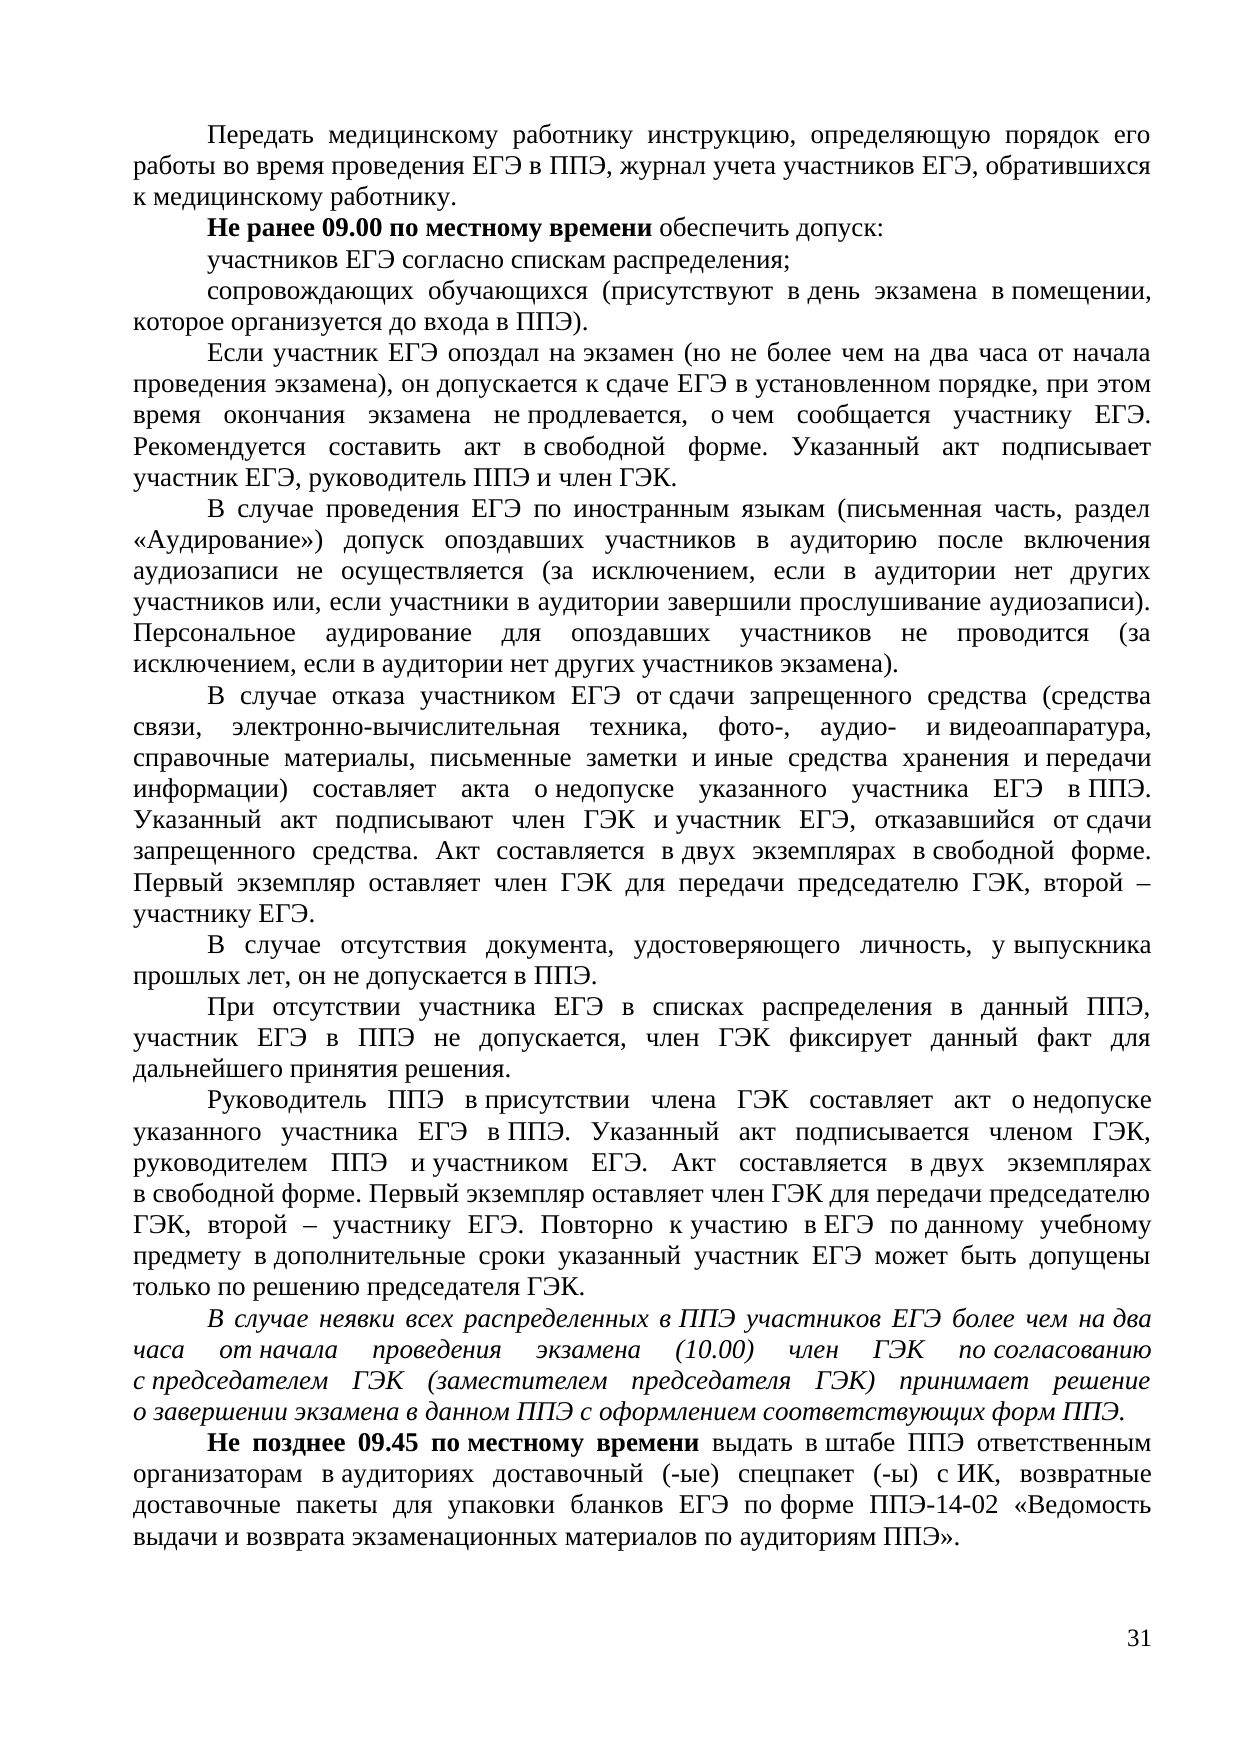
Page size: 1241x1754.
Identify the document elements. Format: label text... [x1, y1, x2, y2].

text В случае отказа участником ЕГЭ от сдачи запрещенного средства (средства связи, электронно-вычислительная техника, фото-, аудио- и видеоаппаратура, справочные материалы, письменные заметки и иные средства хранения и передачи информации) составляет акта о недопуске указанного участника ЕГЭ в ППЭ. Указанный акт подписывают член ГЭК и участник ЕГЭ, отказавшийся от сдачи запрещенного средства. Акт составляется в двух экземплярах в свободной форме. Первый экземпляр оставляет член ГЭК для передачи председателю ГЭК, второй – участнику ЕГЭ. [133, 679, 1152, 928]
text участников ЕГЭ согласно спискам распределения; [133, 243, 1152, 274]
text При отсутствии участника ЕГЭ в списках распределения в данный ППЭ, участник ЕГЭ в ППЭ не допускается, член ГЭК фиксирует данный факт для дальнейшего принятия решения. [133, 990, 1152, 1084]
text Не позднее 09.45 по местному времени выдать в штабе ППЭ ответственным организаторам в аудиториях доставочный (-ые) спецпакет (-ы) с ИК, возвратные доставочные пакеты для упаковки бланков ЕГЭ по форме ППЭ-14-02 «Ведомость выдачи и возврата экзаменационных материалов по аудиториям ППЭ». [133, 1426, 1152, 1551]
text В случае неявки всех распределенных в ППЭ участников ЕГЭ более чем на два часа от начала проведения экзамена (10.00) член ГЭК по согласованию с председателем ГЭК (заместителем председателя ГЭК) принимает решение о завершении экзамена в данном ППЭ с оформлением соответствующих форм ППЭ. [133, 1302, 1152, 1426]
text сопровождающих обучающихся (присутствуют в день экзамена в помещении, которое организуется до входа в ППЭ). [133, 274, 1152, 336]
text Не ранее 09.00 по местному времени обеспечить допуск: [133, 212, 1152, 243]
text В случае отсутствия документа, удостоверяющего личность, у выпускника прошлых лет, он не допускается в ППЭ. [133, 928, 1152, 990]
text Передать медицинскому работнику инструкцию, определяющую порядок его работы во время проведения ЕГЭ в ППЭ, журнал учета участников ЕГЭ, обратившихся к медицинскому работнику. [133, 118, 1152, 212]
text Если участник ЕГЭ опоздал на экзамен (но не более чем на два часа от начала проведения экзамена), он допускается к сдаче ЕГЭ в установленном порядке, при этом время окончания экзамена не продлевается, о чем сообщается участнику ЕГЭ. Рекомендуется составить акт в свободной форме. Указанный акт подписывает участник ЕГЭ, руководитель ППЭ и член ГЭК. [133, 336, 1152, 492]
text В случае проведения ЕГЭ по иностранным языкам (письменная часть, раздел «Аудирование») допуск опоздавших участников в аудиторию после включения аудиозаписи не осуществляется (за исключением, если в аудитории нет других участников или, если участники в аудитории завершили прослушивание аудиозаписи). Персональное аудирование для опоздавших участников не проводится (за исключением, если в аудитории нет других участников экзамена). [133, 492, 1152, 679]
text Руководитель ППЭ в присутствии члена ГЭК составляет акт о недопуске указанного участника ЕГЭ в ППЭ. Указанный акт подписывается членом ГЭК, руководителем ППЭ и участником ЕГЭ. Акт составляется в двух экземплярах в свободной форме. Первый экземпляр оставляет член ГЭК для передачи председателю ГЭК, второй – участнику ЕГЭ. Повторно к участию в ЕГЭ по данному учебному предмету в дополнительные сроки указанный участник ЕГЭ может быть допущены только по решению председателя ГЭК. [133, 1084, 1152, 1302]
